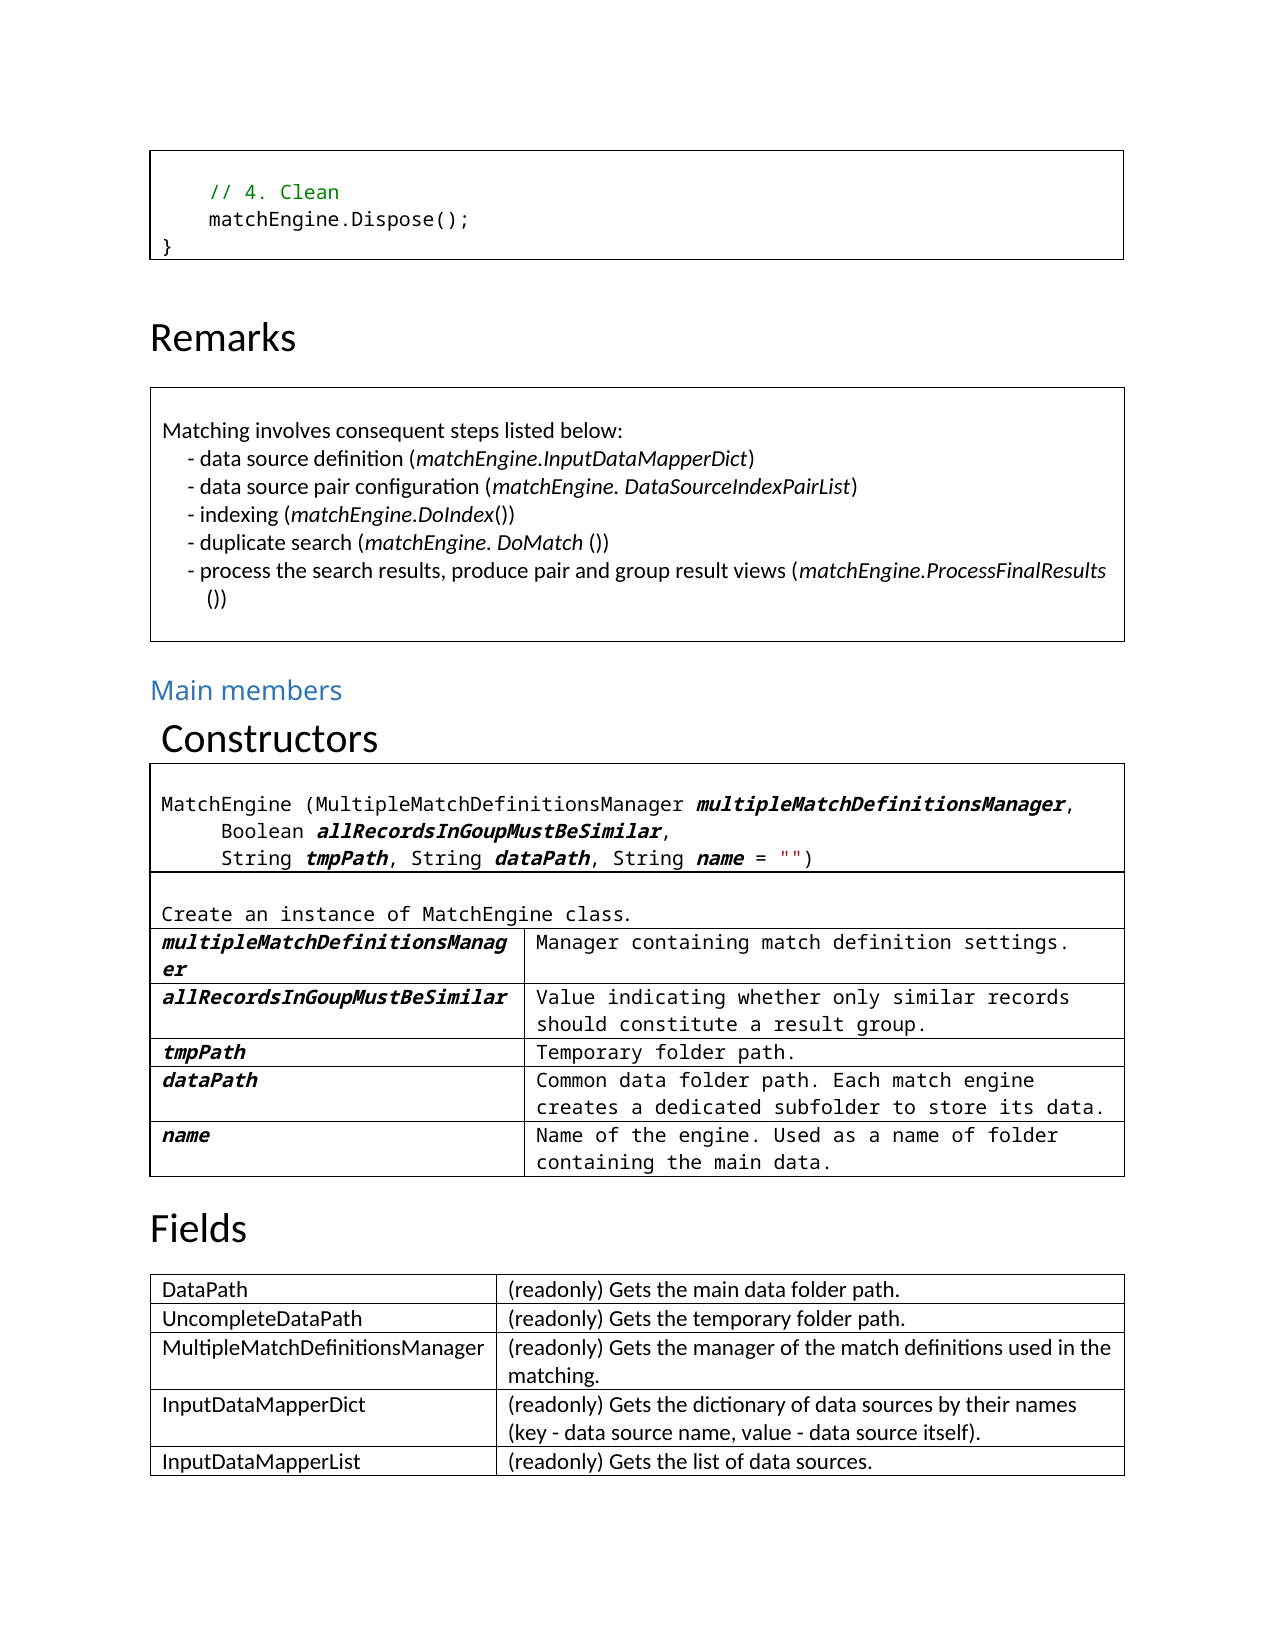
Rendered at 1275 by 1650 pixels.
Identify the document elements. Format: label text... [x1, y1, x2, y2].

table_cell Manager containing match definition settings. [525, 929, 1124, 983]
table_header Matching involves consequent steps listed below: - data source definition (matchEngine.InputDataMapperDict) - data source pair configuration (matchEngine. DataSourceIndexPairList) - indexing (matchEngine.DoIndex()) - duplicate search (matchEngine. DoMatch ()) - process the search results, produce pair and group result views (matchEngine.ProcessFinalResults ()) [151, 388, 1124, 641]
table_header DataPath [151, 1275, 496, 1303]
table_cell InputDataMapperList [151, 1447, 496, 1475]
table_cell multipleMatchDefinitionsManager [151, 929, 524, 983]
table_header (readonly) Gets the main data folder path. [497, 1275, 1124, 1303]
table_cell MultipleMatchDefinitionsManager [151, 1333, 496, 1389]
table_header Constructors [150, 712, 1124, 762]
table_cell name [151, 1122, 524, 1176]
text Fields [150, 1202, 1125, 1253]
table_cell Common data folder path. Each match engine creates a dedicated subfolder to store its data. [525, 1067, 1124, 1121]
table_cell (readonly) Gets the list of data sources. [497, 1447, 1124, 1475]
table_cell Name of the engine. Used as a name of folder containing the main data. [525, 1122, 1124, 1176]
table_cell Create an instance of MatchEngine class. [151, 873, 1124, 928]
text Remarks [150, 311, 1125, 362]
subtitle Main members [150, 672, 1125, 709]
table_cell MatchEngine (MultipleMatchDefinitionsManager multipleMatchDefinitionsManager, Boolean allRecordsInGoupMustBeSimilar, String tmpPath, String dataPath, String name = "") [151, 764, 1124, 871]
table_cell (readonly) Gets the manager of the match definitions used in the matching. [497, 1333, 1124, 1389]
table_cell UncompleteDataPath [151, 1304, 496, 1332]
table_cell Temporary folder path. [525, 1039, 1124, 1066]
table_cell (readonly) Gets the dictionary of data sources by their names (key - data source name, value - data source itself). [497, 1390, 1124, 1446]
table_cell allRecordsInGoupMustBeSimilar [151, 984, 524, 1038]
table_cell (readonly) Gets the temporary folder path. [497, 1304, 1124, 1332]
table_cell dataPath [151, 1067, 524, 1121]
table_cell tmpPath [151, 1039, 524, 1066]
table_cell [151, 151, 1123, 259]
table_cell InputDataMapperDict [151, 1390, 496, 1446]
table_cell Value indicating whether only similar records should constitute a result group. [525, 984, 1124, 1038]
